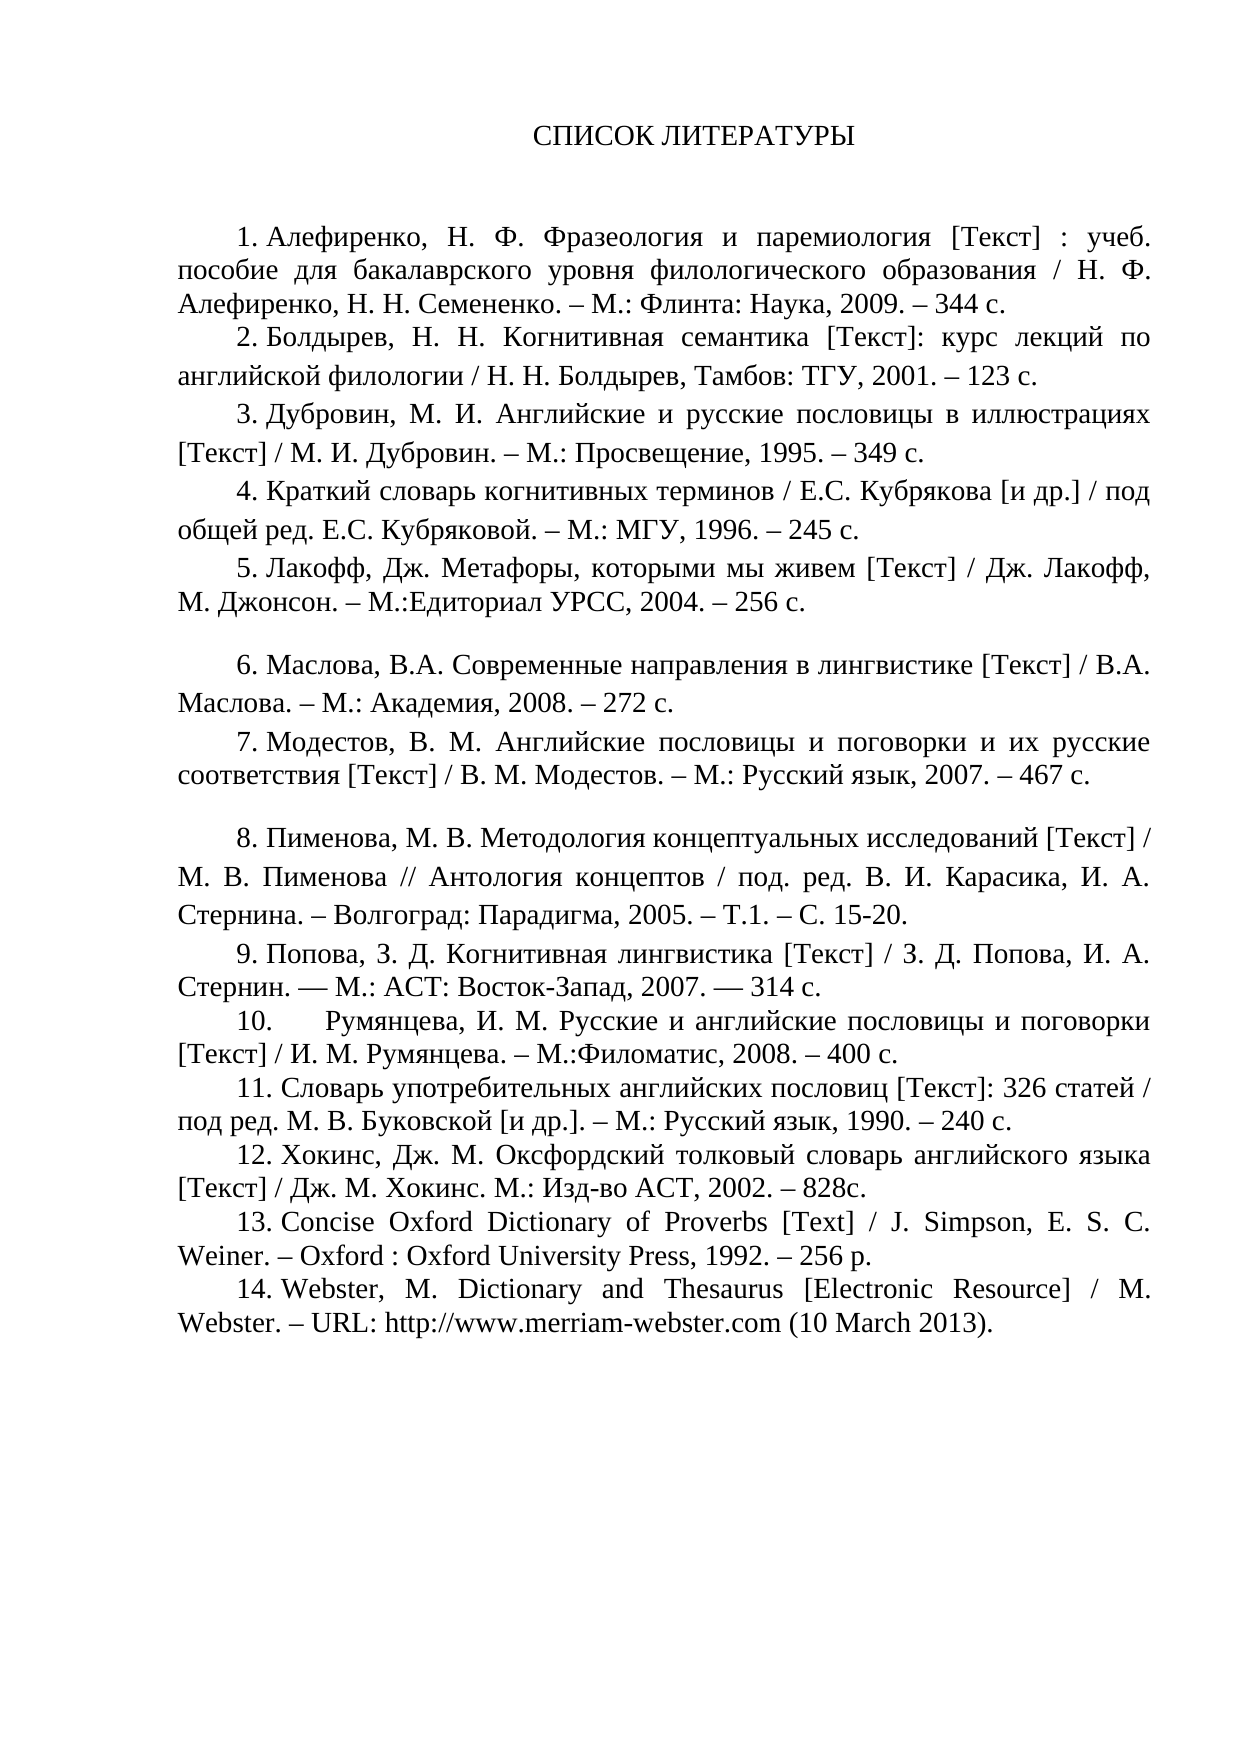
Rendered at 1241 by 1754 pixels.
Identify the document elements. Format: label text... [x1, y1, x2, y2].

list Пименова, М. В. Методология концептуальных исследований [Текст] / М. В. Пименова // Антология концептов / под. ред. В. И. Карасика, И. А. Стернина. – Волгоград: Парадигма, 2005. – Т.1. – С. 15-20. [177, 849, 1152, 960]
list Болдырев, Н. Н. Когнитивная семантика [Текст]: курс лекций по английской филологии / Н. Н. Болдырев, Тамбов: ТГУ, 2001. – 123 с. [177, 319, 1152, 391]
list Webster, M. Dictionary and Thesaurus [Electronic Resource] / M. Webster. – URL: http://www.merriam-webster.com (10 March 2013). [177, 1329, 1152, 1397]
list Concise Oxford Dictionary of Proverbs [Text] / J. Simpson, E. S. C. Weiner. – Oxford : Oxford University Press, 1992. – 256 p. [177, 1262, 1152, 1329]
list Лакофф, Дж. Метафоры, которыми мы живем [Текст] / Дж. Лакофф, М. Джонсон. – М.:Едиториал УРСС, 2004. – 256 с. [177, 551, 1152, 618]
text СПИСОК ЛИТЕРАТУРЫ [177, 118, 1152, 152]
list Словарь употребительных английских пословиц [Текст]: 326 статей / под ред. М. В. Буковской [и др.]. – М.: Русский язык, 1990. – 240 с. [177, 1128, 1152, 1195]
list Хокинс, Дж. М. Оксфордский толковый словарь английского языка [Текст] / Дж. М. Хокинс. М.: Изд-во АСТ, 2002. – 828с. [177, 1195, 1152, 1262]
list Маслова, В.А. Современные направления в лингвистике [Текст] / В.А. Маслова. – М.: Академия, 2008. – 272 с. [177, 647, 1152, 719]
list Модестов, В. М. Английские пословицы и поговорки и их русские соответствия [Текст] / В. М. Модестов. – М.: Русский язык, 2007. – 467 с. [177, 753, 1152, 820]
list Краткий словарь когнитивных терминов / Е.С. Кубрякова [и др.] / под общей ред. Е.С. Кубряковой. – М.: МГУ, 1996. – 245 с. [177, 473, 1152, 546]
list Дубровин, М. И. Английские и русские пословицы в иллюстрациях [Текст] / М. И. Дубровин. – М.: Просвещение, 1995. – 349 с. [177, 396, 1152, 468]
list Румянцева, И. М. Русские и английские пословицы и поговорки [Текст] / И. М. Румянцева. – М.:Филоматис, 2008. – 400 с. [177, 1061, 1152, 1128]
list Попова, З. Д. Когнитивная лингвистика [Текст] / З. Д. Попова, И. А. Стернин. — М.: АСТ: Восток-Запад, 2007. — 314 с. [177, 994, 1152, 1061]
list Алефиренко, Н. Ф. Фразеология и паремиология [Текст] : учеб. пособие для бакалаврского уровня филологического образования / Н. Ф. Алефиренко, Н. Н. Семененко. – М.: Флинта: Наука, 2009. – 344 с. [177, 219, 1152, 319]
